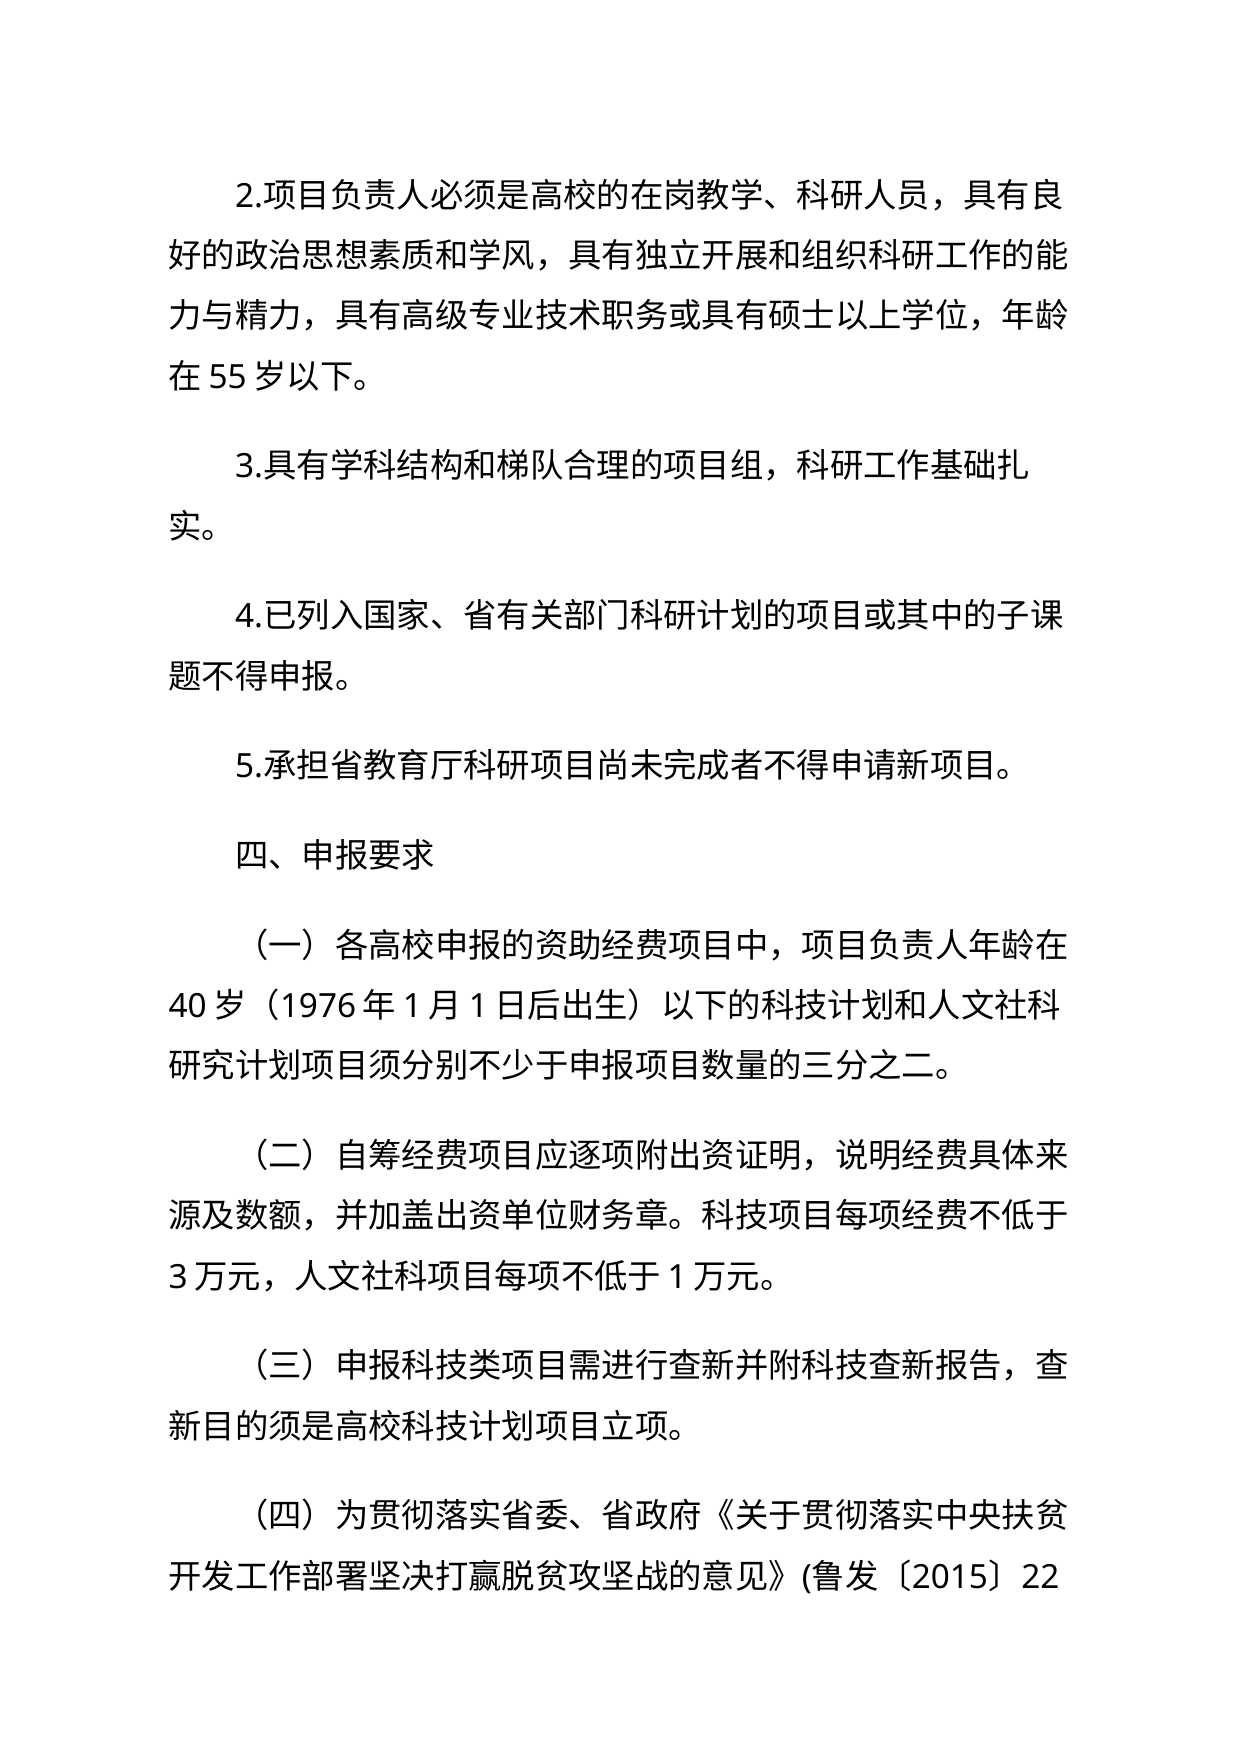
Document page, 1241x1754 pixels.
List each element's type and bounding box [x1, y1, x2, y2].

table_cell [168, 130, 1072, 1600]
